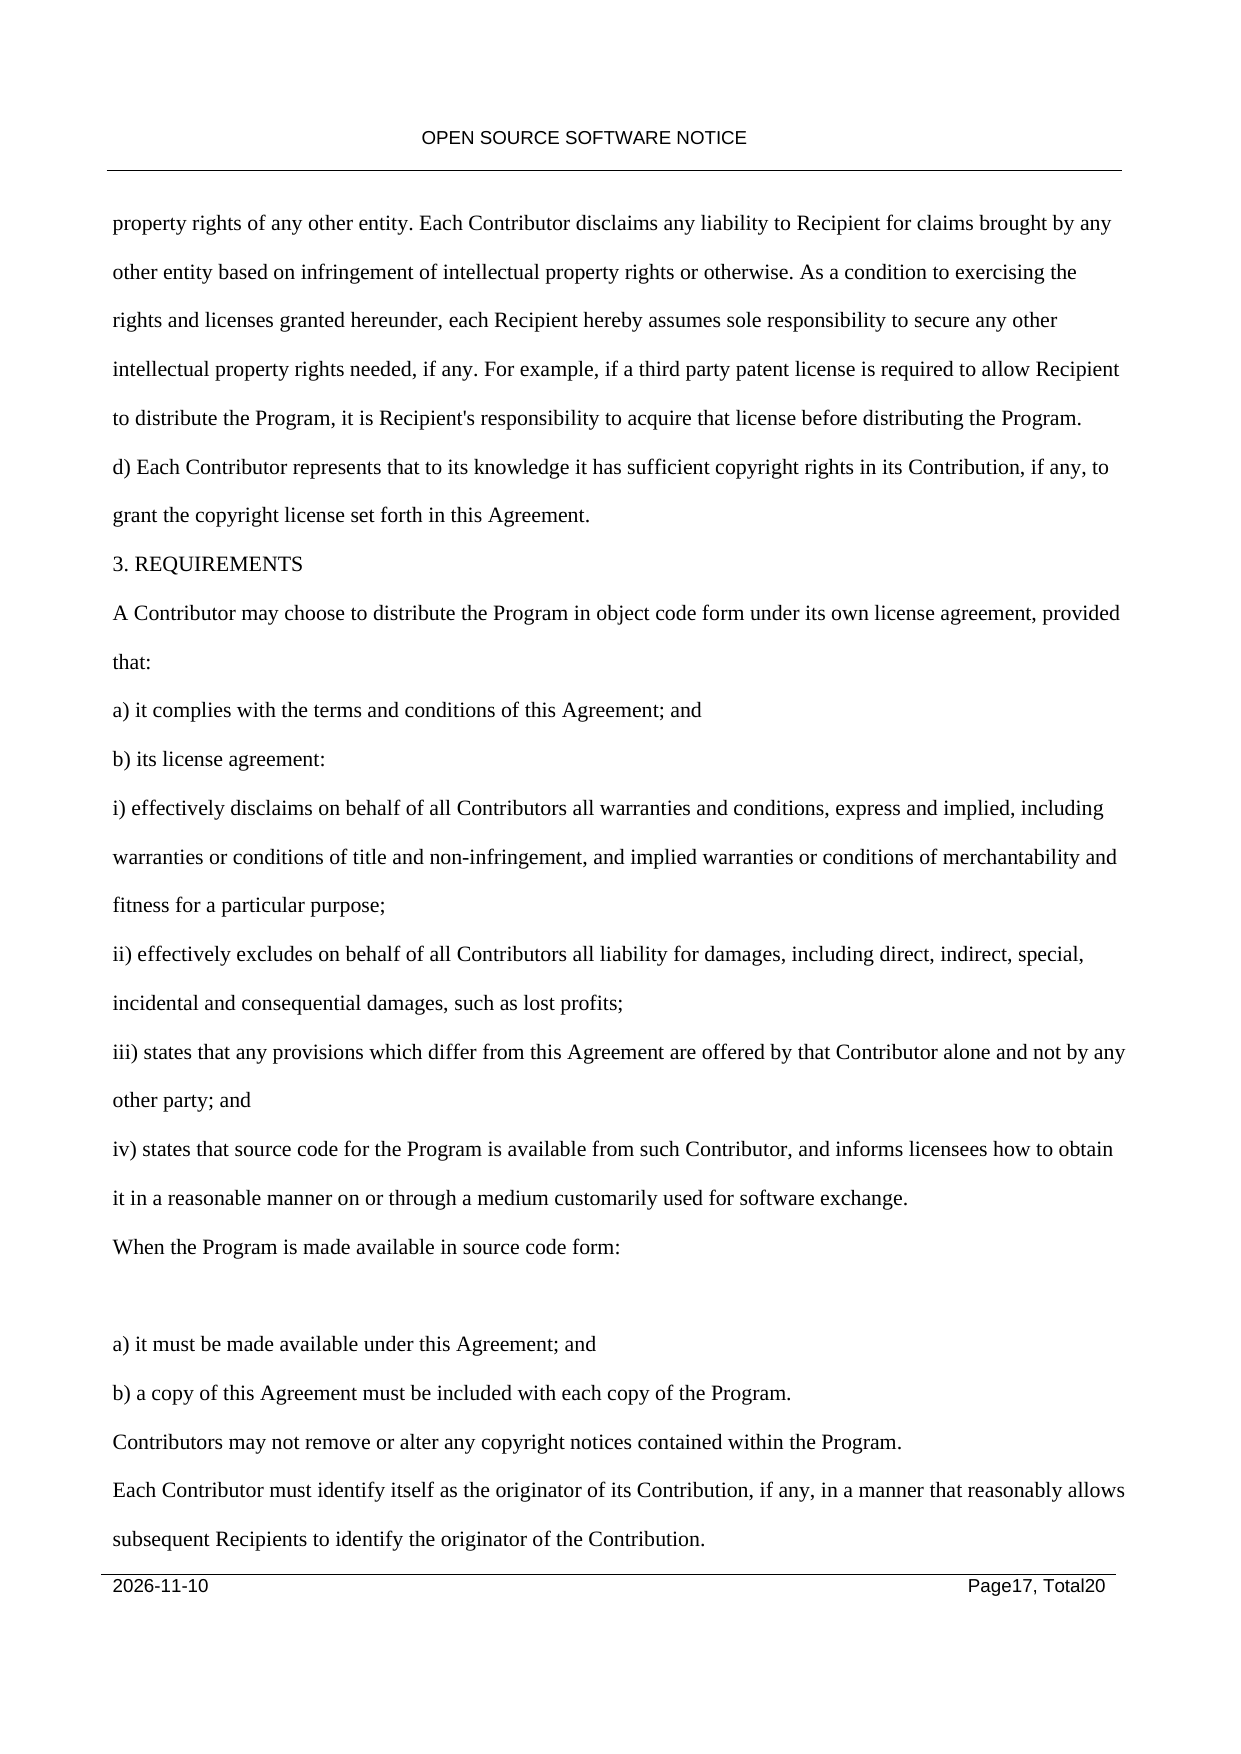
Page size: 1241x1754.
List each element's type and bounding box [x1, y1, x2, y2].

text [112, 206, 1128, 1555]
